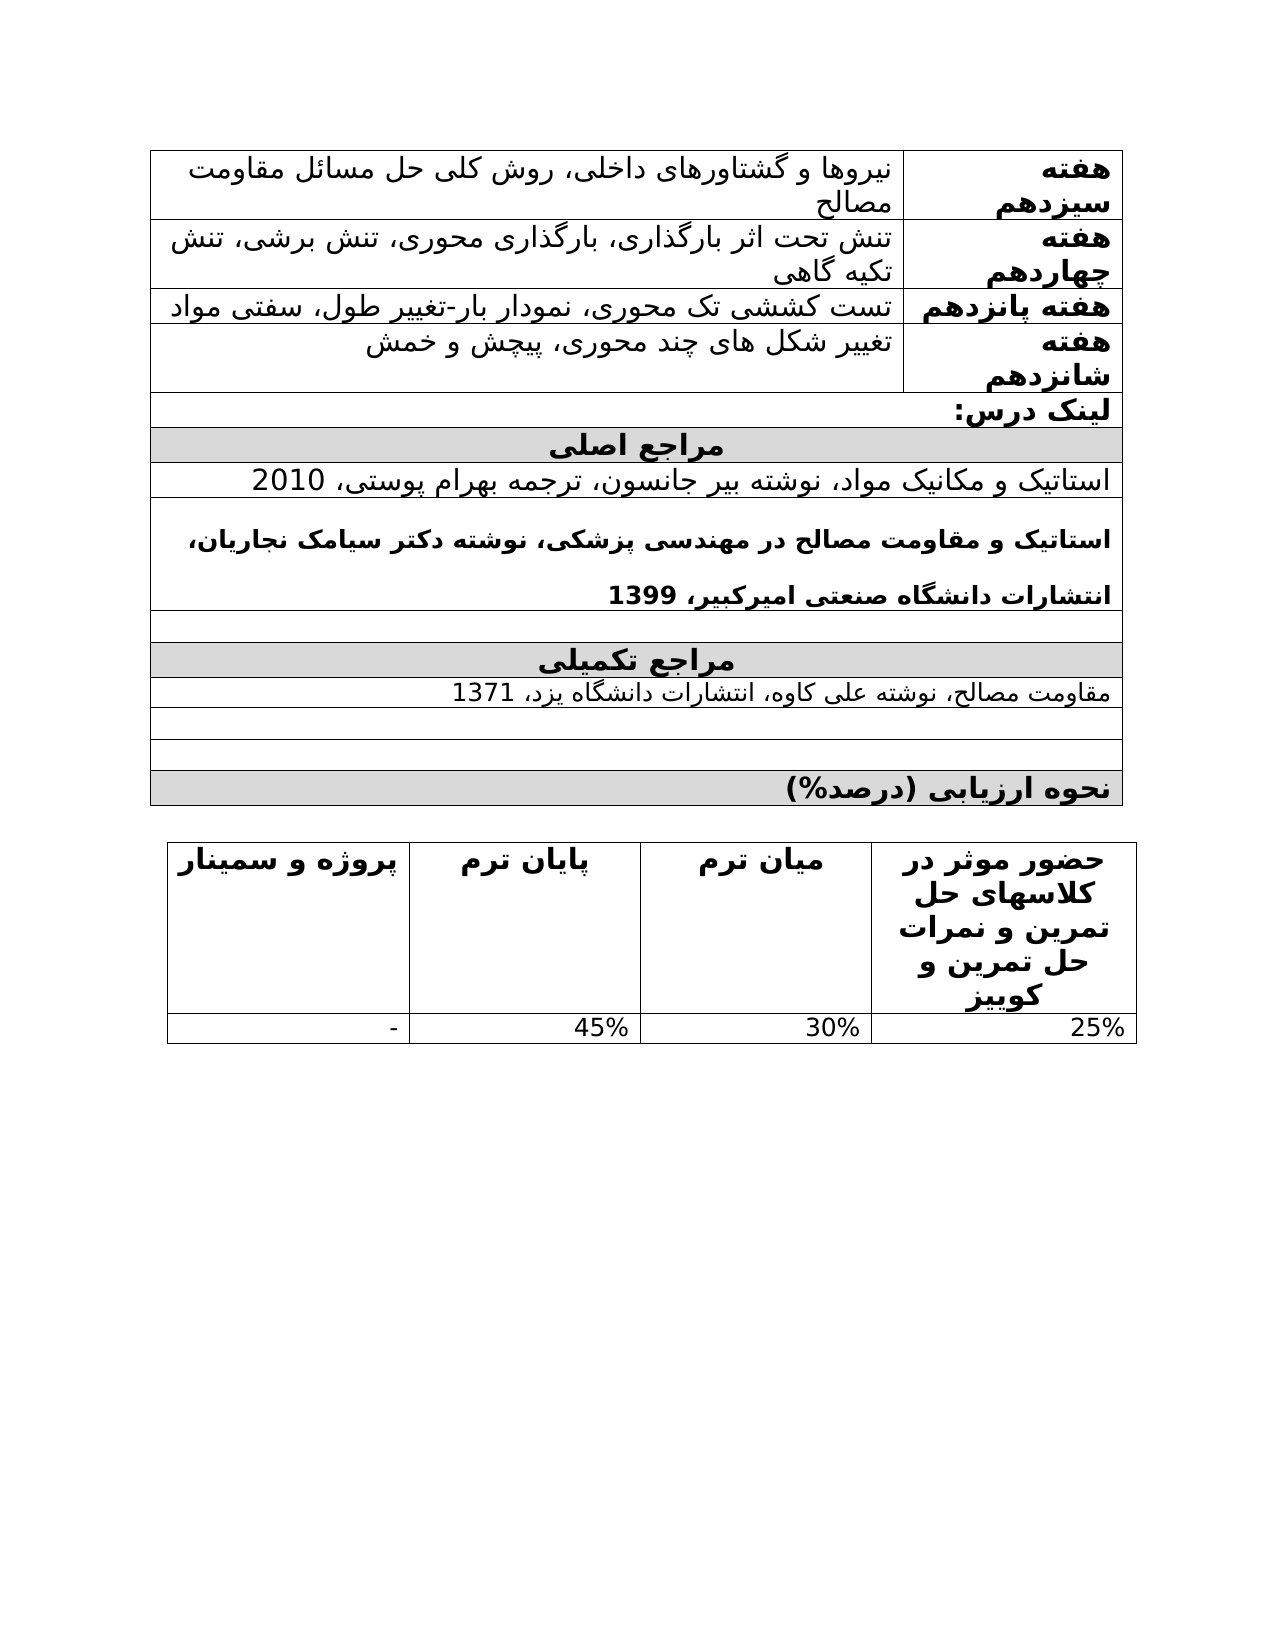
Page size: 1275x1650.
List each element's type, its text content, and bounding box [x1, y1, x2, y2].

table_cell [151, 740, 1122, 770]
table_header پروژه و سمینار [168, 843, 409, 1012]
table_cell لینک درس: [151, 393, 1122, 427]
table_cell 45% [410, 1014, 640, 1043]
table_cell مراجع تکمیلی [151, 643, 1122, 677]
table_cell نیروها و گشتاورهای داخلی، روش کلی حل مسائل مقاومت مصالح [151, 151, 903, 219]
table_cell [151, 611, 1122, 642]
table_cell تنش تحت اثر بارگذاری، بارگذاری محوری، تنش برشی، تنش تکیه گاهی [151, 220, 903, 288]
table_cell - [168, 1014, 409, 1043]
table_cell 30% [641, 1014, 871, 1043]
table_header میان ترم [641, 843, 871, 1012]
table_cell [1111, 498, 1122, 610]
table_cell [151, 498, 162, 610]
table_cell مراجع اصلی [151, 428, 1122, 462]
table_cell تغییر شکل های چند محوری، پیچش و خمش [151, 324, 903, 392]
table_cell هفته شانزدهم [904, 324, 1122, 392]
table_cell هفته پانزدهم [904, 289, 1122, 323]
table_cell هفته چهاردهم [904, 220, 1122, 288]
table_header پایان ترم [410, 843, 640, 1012]
table_header حضور موثر در کلاسهای حل تمرین و نمرات حل تمرین و کوییز [872, 843, 1136, 1012]
table_cell [151, 708, 1122, 739]
table_cell هفته سیزدهم [904, 151, 1122, 219]
table_cell استاتیک و مکانیک مواد، نوشته بیر جانسون، ترجمه بهرام پوستی، 2010 [151, 463, 1122, 497]
table_cell تست کششی تک محوری، نمودار بار-تغییر طول، سفتی مواد [151, 289, 903, 323]
table_cell 25% [872, 1014, 1136, 1043]
table_cell مقاومت مصالح، نوشته علی کاوه، انتشارات دانشگاه یزد، 1371 [151, 678, 1122, 707]
table_cell نحوه ارزیابی (درصد%) [151, 771, 1122, 805]
